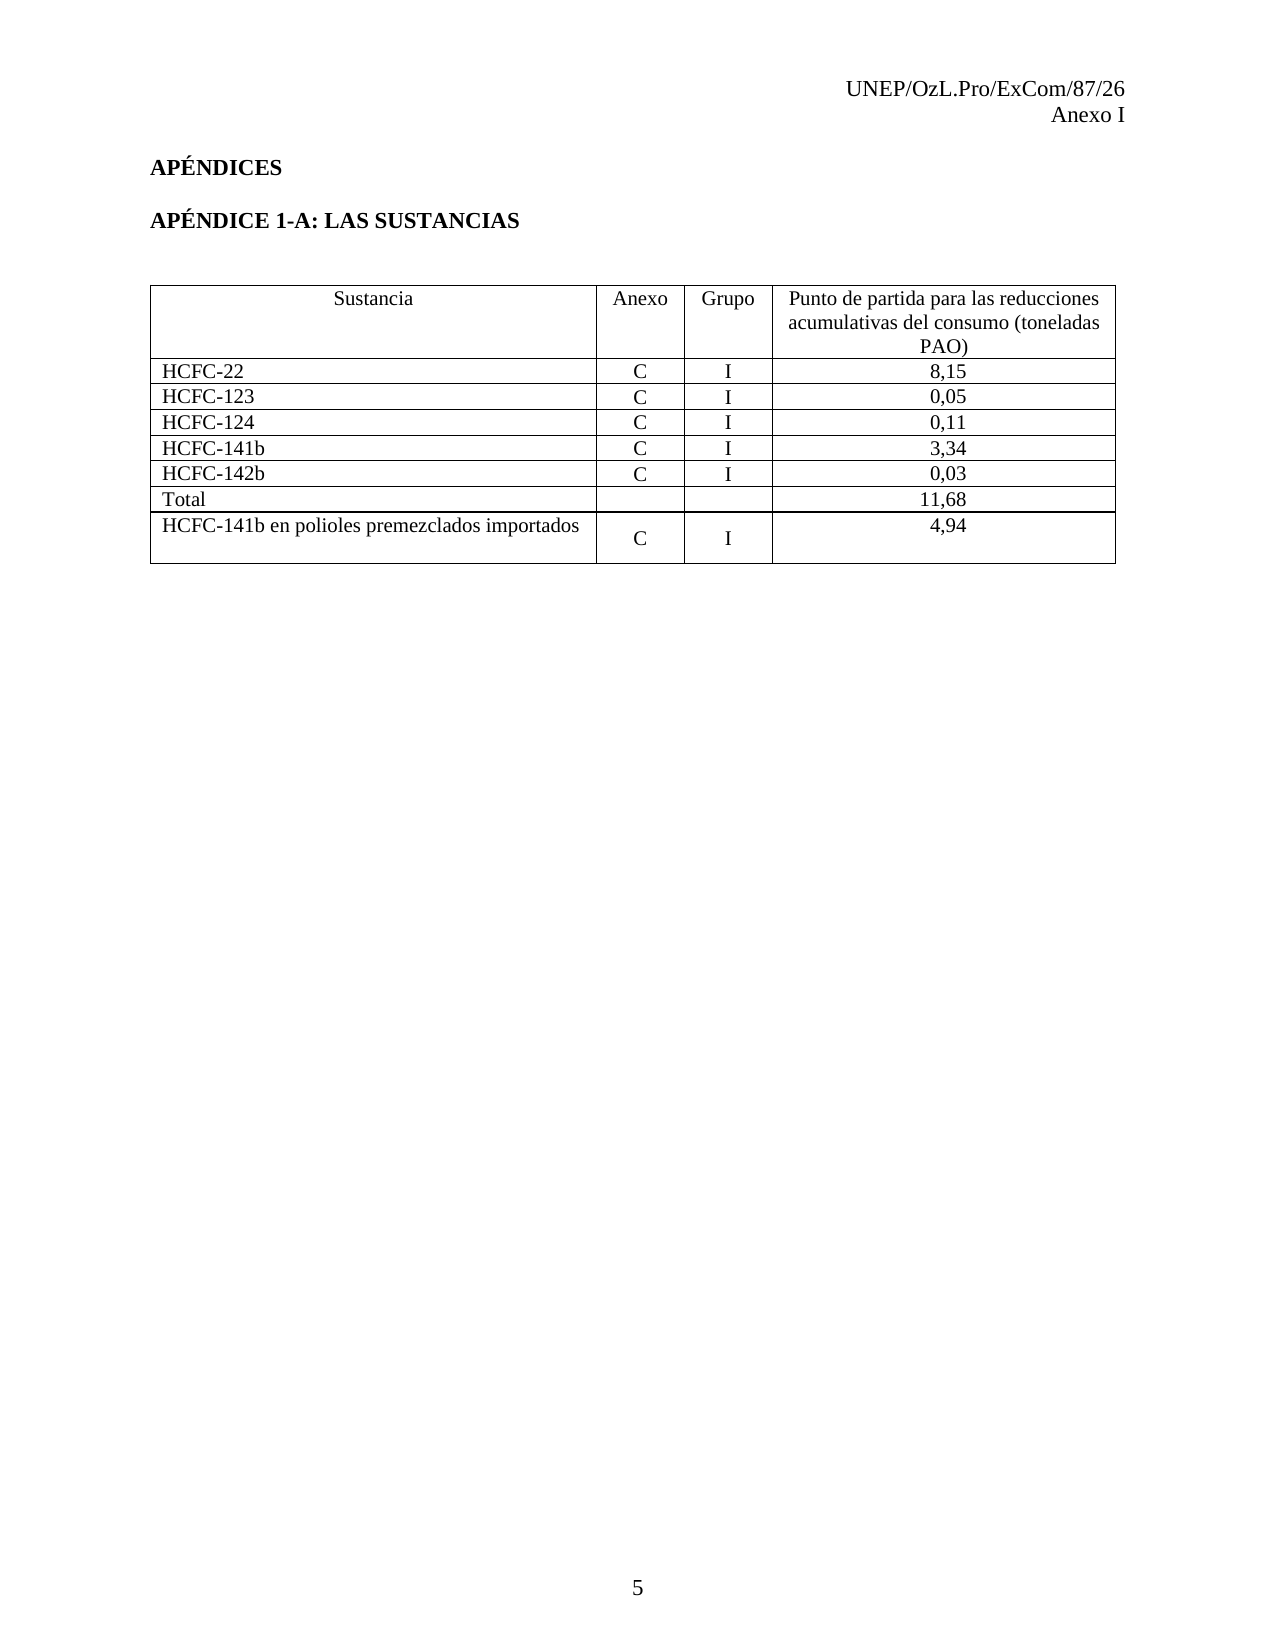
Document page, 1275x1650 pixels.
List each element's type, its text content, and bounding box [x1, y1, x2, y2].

table_header Punto de partida para las reducciones acumulativas del consumo (toneladas PAO) [773, 286, 1115, 358]
table_cell I [685, 436, 772, 460]
table_cell C [597, 513, 684, 563]
table_cell 4,94 [773, 513, 1115, 563]
table_header Anexo [597, 286, 684, 358]
table_cell [597, 487, 684, 511]
table_cell C [597, 436, 684, 460]
table_cell HCFC-141b [151, 436, 596, 460]
table_header Grupo [685, 286, 772, 358]
table_cell 0,03 [773, 461, 1115, 486]
table_cell 11,68 [773, 487, 1115, 511]
table_cell I [685, 461, 772, 486]
table_cell 3,34 [773, 436, 1115, 460]
table_cell 0,11 [773, 410, 1115, 434]
table_cell I [685, 384, 772, 409]
table_cell C [597, 410, 684, 434]
table_cell I [685, 410, 772, 434]
table_cell Total [151, 487, 596, 511]
table_cell HCFC-22 [151, 359, 596, 383]
table_cell 8,15 [773, 359, 1115, 383]
table_cell 0,05 [773, 384, 1115, 409]
table_cell HCFC-123 [151, 384, 596, 409]
text APÉNDICE 1-A: LAS SUSTANCIAS [150, 207, 1125, 233]
table_header Sustancia [151, 286, 596, 358]
table_cell HCFC-142b [151, 461, 596, 486]
table_cell HCFC-141b en polioles premezclados importados [151, 513, 596, 563]
table_cell I [685, 359, 772, 383]
table_cell HCFC-124 [151, 410, 596, 434]
text APÉNDICES [150, 154, 1125, 180]
table_cell I [685, 513, 772, 563]
table_cell C [597, 359, 684, 383]
table_cell C [597, 461, 684, 486]
table_cell [685, 487, 772, 511]
table_cell C [597, 384, 684, 409]
